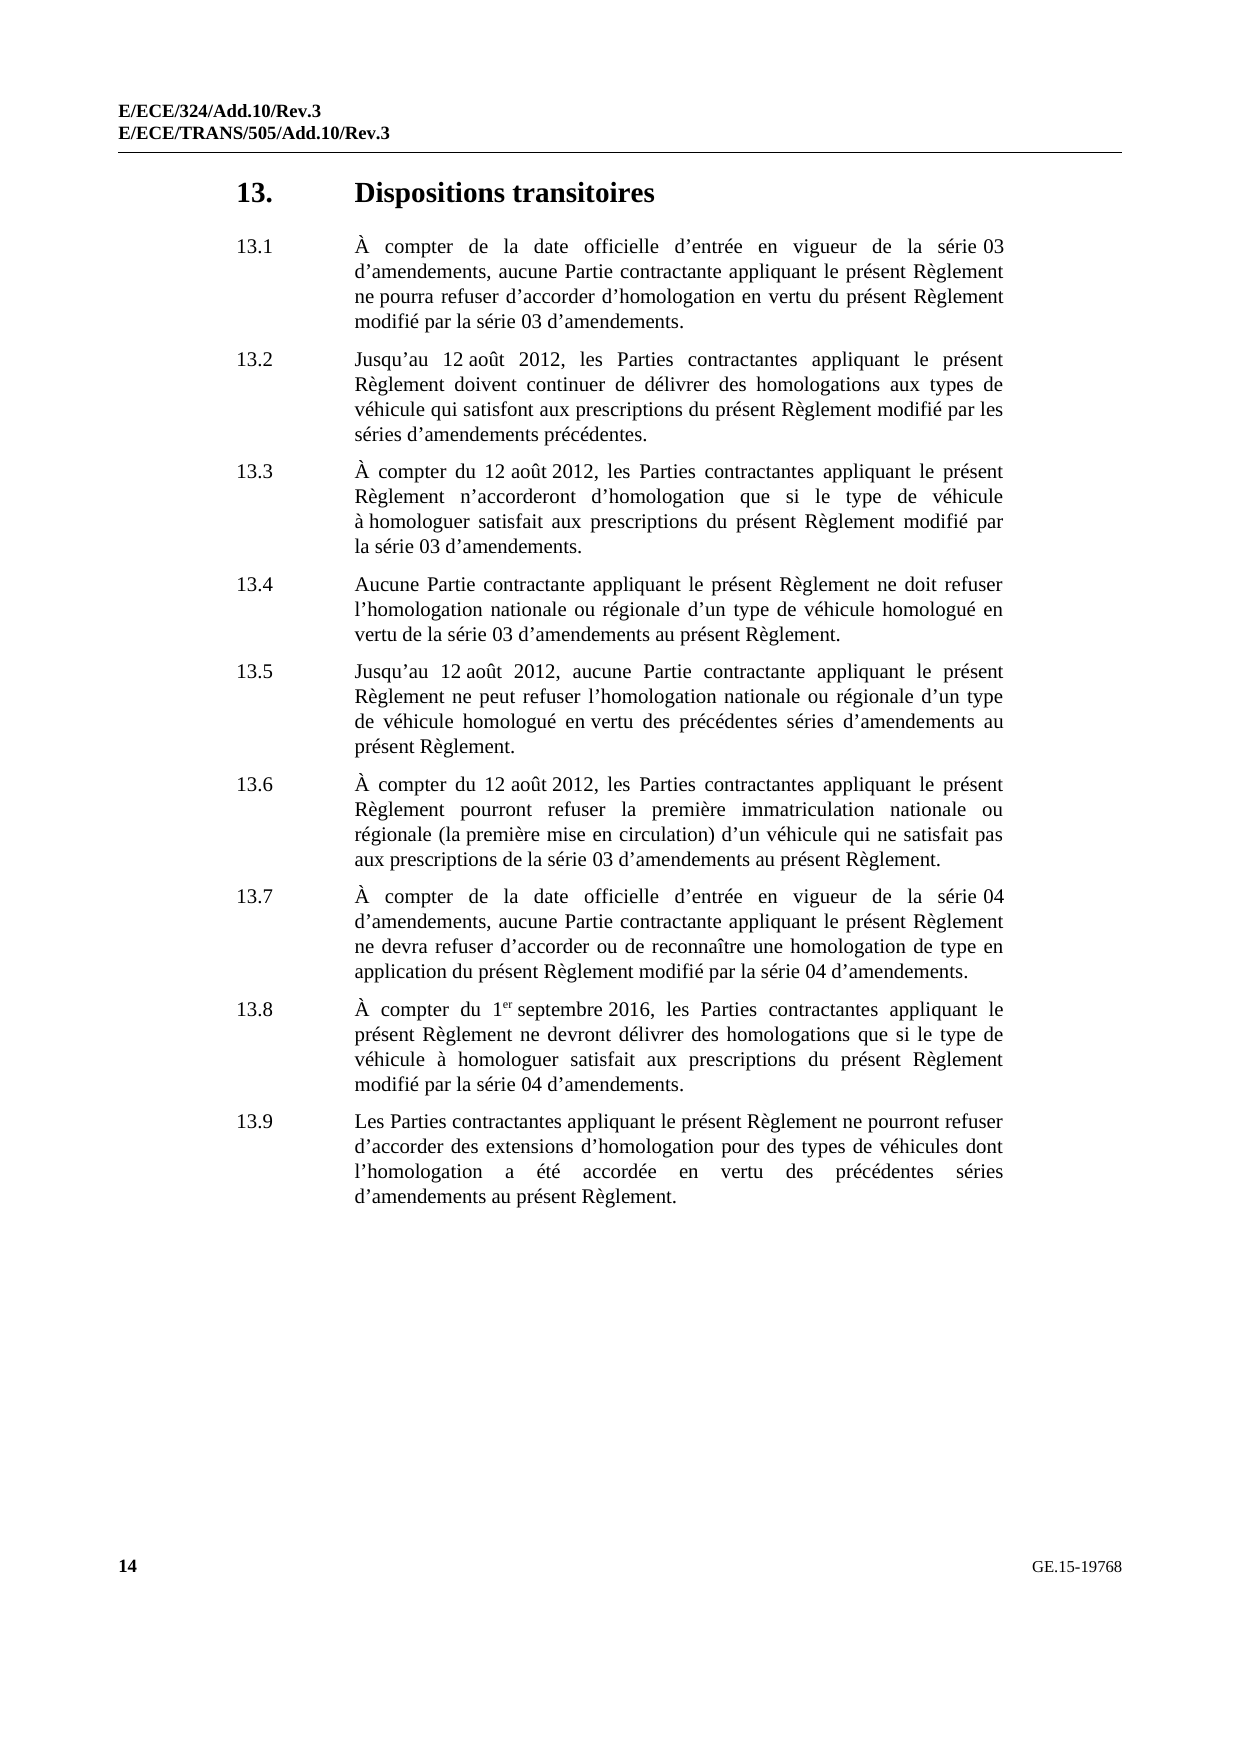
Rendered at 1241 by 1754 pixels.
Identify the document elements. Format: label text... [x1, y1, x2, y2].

text 13.3 À compter du 12 août 2012, les Parties contractantes appliquant le présent Règlement n’accorderont d’homologation que si le type de véhicule à homologuer satisfait aux prescriptions du présent Règlement modifié par la série 03 d’amendements. [236, 458, 1004, 558]
text 13.1 À compter de la date officielle d’entrée en vigueur de la série 03 d’amendements, aucune Partie contractante appliquant le présent Règlement ne pourra refuser d’accorder d’homologation en vertu du présent Règlement modifié par la série 03 d’amendements. [236, 233, 1004, 333]
text 13.4 Aucune Partie contractante appliquant le présent Règlement ne doit refuser l’homologation nationale ou régionale d’un type de véhicule homologué en vertu de la série 03 d’amendements au présent Règlement. [236, 571, 1004, 646]
text 13.2 Jusqu’au 12 août 2012, les Parties contractantes appliquant le présent Règlement doivent continuer de délivrer des homologations aux types de véhicule qui satisfont aux prescriptions du présent Règlement modifié par les séries d’amendements précédentes. [236, 346, 1004, 446]
text 13.7 À compter de la date officielle d’entrée en vigueur de la série 04 d’amendements, aucune Partie contractante appliquant le présent Règlement ne devra refuser d’accorder ou de reconnaître une homologation de type en application du présent Règlement modifié par la série 04 d’amendements. [236, 883, 1004, 983]
text 13.5 Jusqu’au 12 août 2012, aucune Partie contractante appliquant le présent Règlement ne peut refuser l’homologation nationale ou régionale d’un type de véhicule homologué en vertu des précédentes séries d’amendements au présent Règlement. [236, 658, 1004, 758]
text 13.8 À compter du 1er septembre 2016, les Parties contractantes appliquant le présent Règlement ne devront délivrer des homologations que si le type de véhicule à homologuer satisfait aux prescriptions du présent Règlement modifié par la série 04 d’amendements. [236, 996, 1004, 1096]
text 13.9 Les Parties contractantes appliquant le présent Règlement ne pourront refuser d’accorder des extensions d’homologation pour des types de véhicules dont l’homologation a été accordée en vertu des précédentes séries d’amendements au présent Règlement. [236, 1108, 1004, 1208]
text 13. Dispositions transitoires [236, 177, 1004, 208]
text 13.6 À compter du 12 août 2012, les Parties contractantes appliquant le présent Règlement pourront refuser la première immatriculation nationale ou régionale (la première mise en circulation) d’un véhicule qui ne satisfait pas aux prescriptions de la série 03 d’amendements au présent Règlement. [236, 771, 1004, 871]
